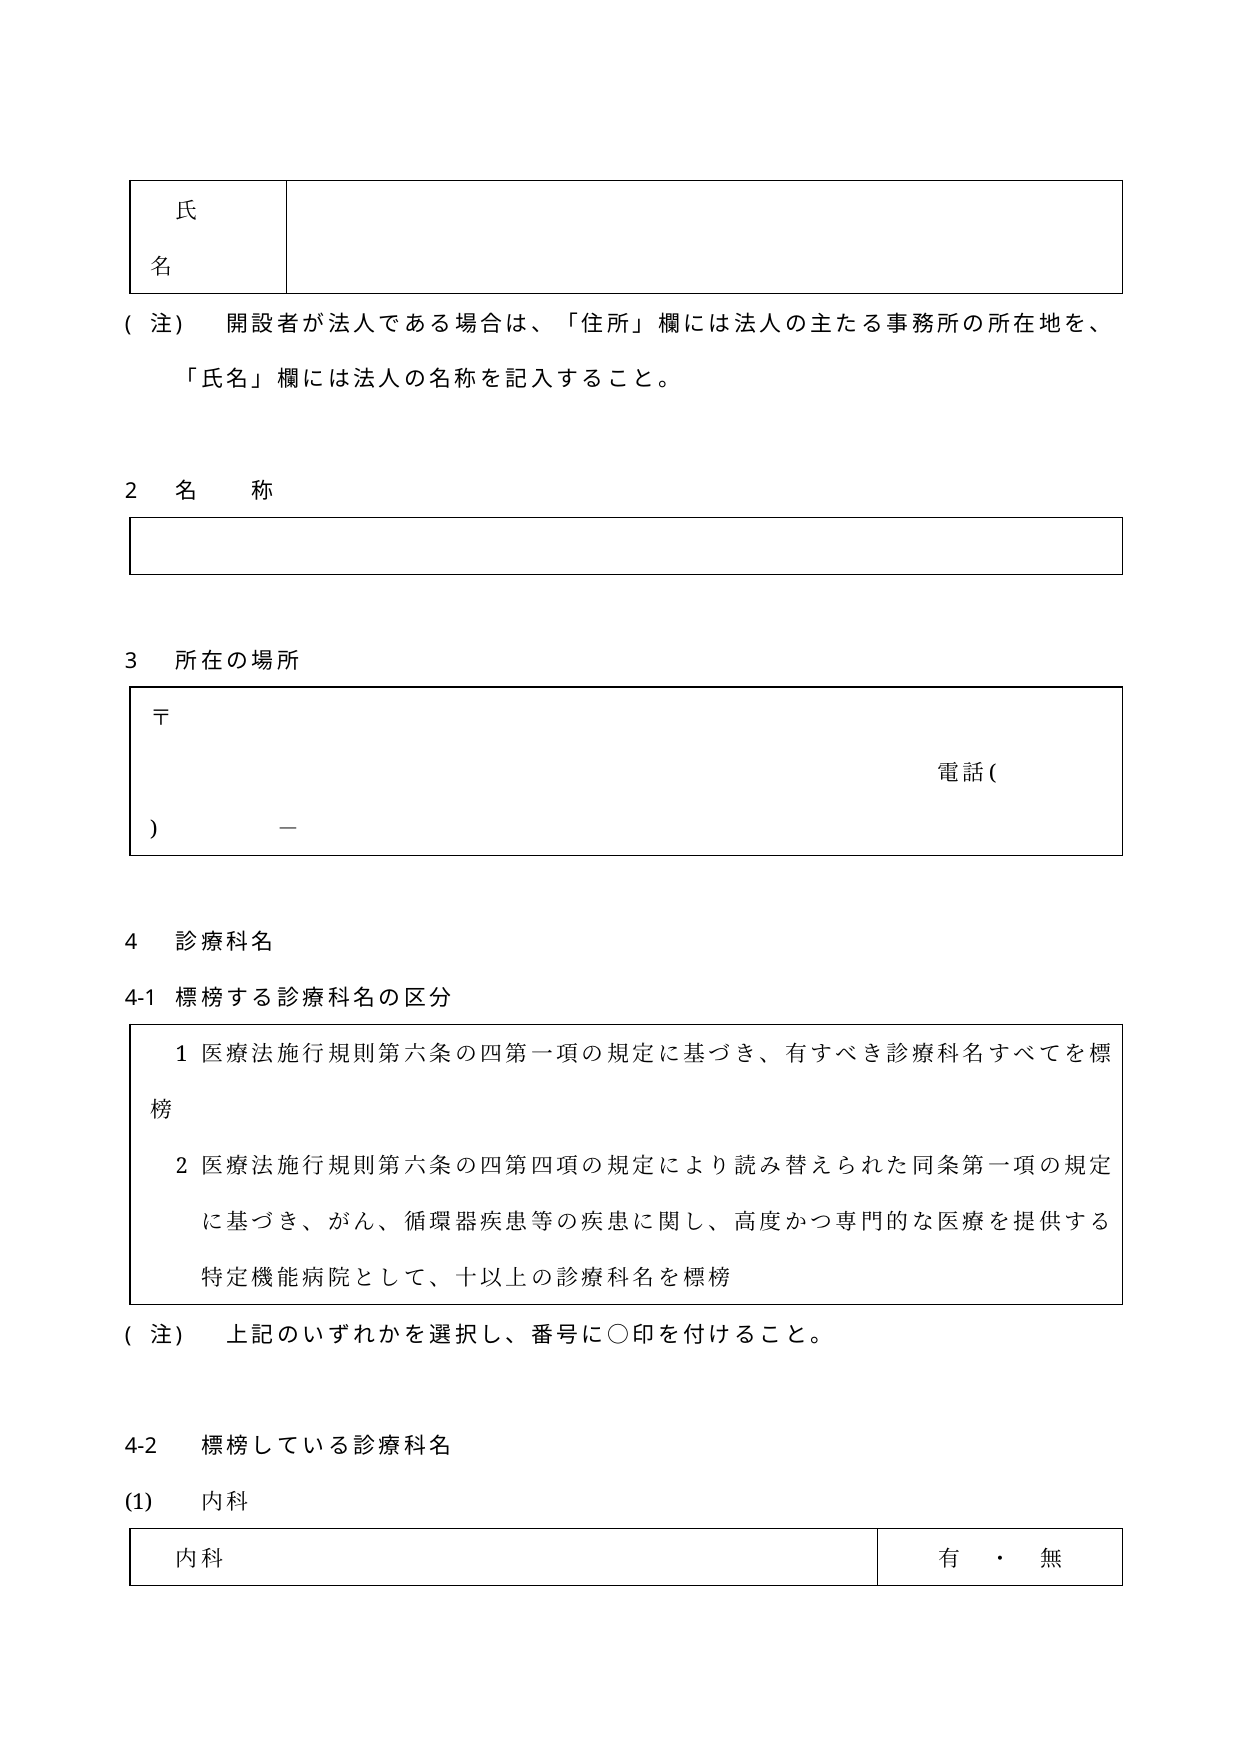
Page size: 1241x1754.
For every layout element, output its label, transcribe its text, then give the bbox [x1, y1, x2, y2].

text (注) 上記のいずれかを選択し、番号に○印を付けること。 [124, 1305, 1116, 1361]
table_cell 氏 名 [131, 181, 286, 292]
text (注) 開設者が法人である場合は、「住所」欄には法人の主たる事務所の所在地を、「氏名」欄には法人の名称を記入すること。 [124, 293, 1116, 405]
text 4-2 標榜している診療科名 [124, 1416, 1116, 1472]
text 4 診療科名 [124, 912, 1116, 968]
table_header 内科 [131, 1529, 877, 1585]
table_header 〒 電話( ) － [131, 688, 1122, 855]
table_header [131, 518, 1122, 574]
text 4-1 標榜する診療科名の区分 [124, 968, 1116, 1023]
table_cell [287, 181, 1122, 292]
text (1)内科 [124, 1472, 1116, 1528]
table_header 有 ・ 無 [878, 1529, 1122, 1585]
text 3 所在の場所 [124, 631, 1116, 686]
table_header 1医療法施行規則第六条の四第一項の規定に基づき、有すべき診療科名すべてを標榜 2医療法施行規則第六条の四第四項の規定により読み替えられた同条第一項の規定に基づき、がん、循環器疾患等の疾患に関し、高度かつ専門的な医療を提供する特定機能病院として、十以上の診療科名を標榜 [131, 1025, 1122, 1304]
text 2 名 称 [124, 461, 1116, 517]
